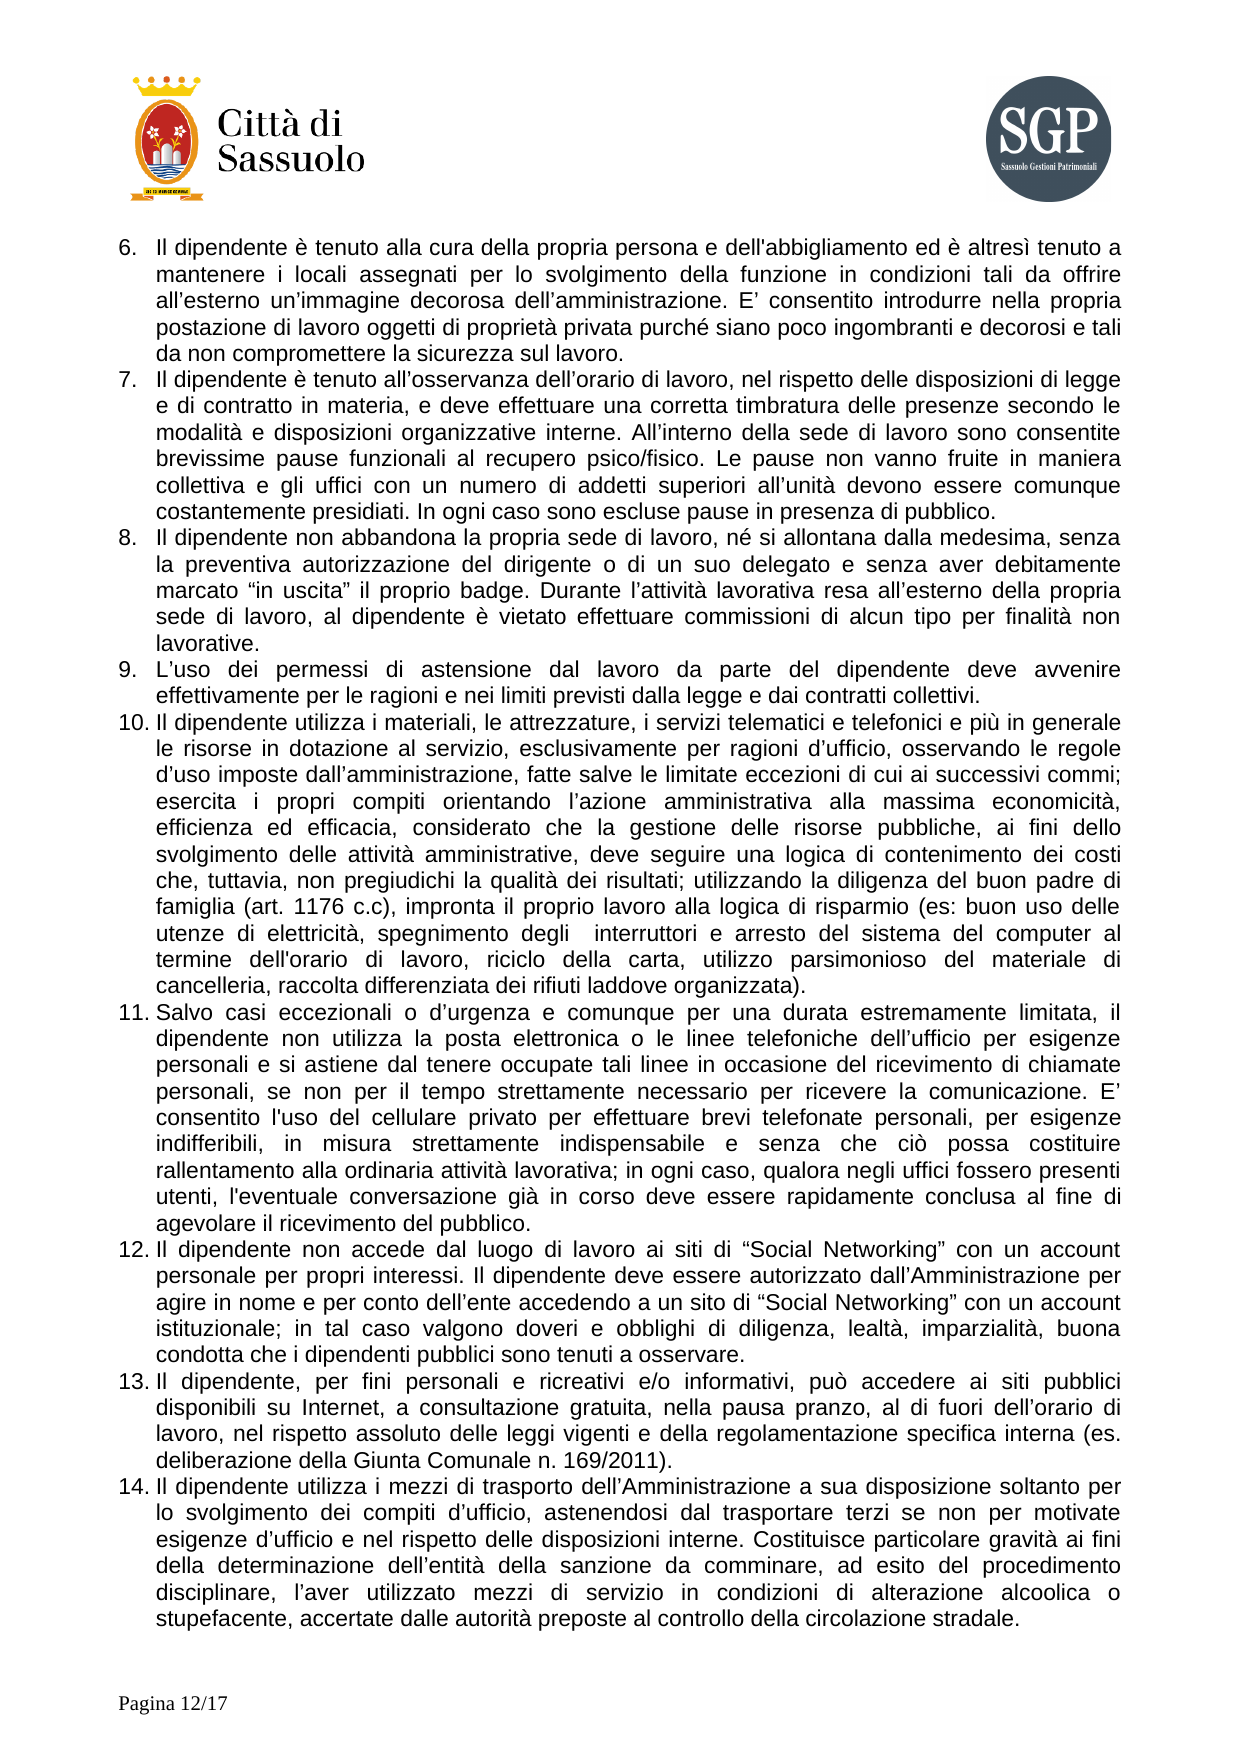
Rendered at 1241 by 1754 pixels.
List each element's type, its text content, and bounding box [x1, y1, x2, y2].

list Salvo casi eccezionali o d’urgenza e comunque per una durata estremamente limitata, il dipendente non utilizza la posta elettronica o le linee telefoniche dell’ufficio per esigenze personali e si astiene dal tenere occupate tali linee in occasione del ricevimento di chiamate personali, se non per il tempo strettamente necessario per ricevere la comunicazione. E’ consentito l'uso del cellulare privato per effettuare brevi telefonate personali, per esigenze indifferibili, in misura strettamente indispensabile e senza che ciò possa costituire rallentamento alla ordinaria attività lavorativa; in ogni caso, qualora negli uffici fossero presenti utenti, l'eventuale conversazione già in corso deve essere rapidamente conclusa al fine di agevolare il ricevimento del pubblico. [118, 999, 1122, 1236]
list Il dipendente utilizza i mezzi di trasporto dell’Amministrazione a sua disposizione soltanto per lo svolgimento dei compiti d’ufficio, astenendosi dal trasportare terzi se non per motivate esigenze d’ufficio e nel rispetto delle disposizioni interne. Costituisce particolare gravità ai fini della determinazione dell’entità della sanzione da comminare, ad esito del procedimento disciplinare, l’aver utilizzato mezzi di servizio in condizioni di alterazione alcoolica o stupefacente, accertate dalle autorità preposte al controllo della circolazione stradale. [118, 1473, 1122, 1631]
list Il dipendente non accede dal luogo di lavoro ai siti di “Social Networking” con un account personale per propri interessi. Il dipendente deve essere autorizzato dall’Amministrazione per agire in nome e per conto dell’ente accedendo a un sito di “Social Networking” con un account istituzionale; in tal caso valgono doveri e obblighi di diligenza, lealtà, imparzialità, buona condotta che i dipendenti pubblici sono tenuti a osservare. [118, 1236, 1122, 1368]
list L’uso dei permessi di astensione dal lavoro da parte del dipendente deve avvenire effettivamente per le ragioni e nei limiti previsti dalla legge e dai contratti collettivi. [118, 656, 1122, 709]
list Il dipendente utilizza i materiali, le attrezzature, i servizi telematici e telefonici e più in generale le risorse in dotazione al servizio, esclusivamente per ragioni d’ufficio, osservando le regole d’uso imposte dall’amministrazione, fatte salve le limitate eccezioni di cui ai successivi commi; esercita i propri compiti orientando l’azione amministrativa alla massima economicità, efficienza ed efficacia, considerato che la gestione delle risorse pubbliche, ai fini dello svolgimento delle attività amministrative, deve seguire una logica di contenimento dei costi che, tuttavia, non pregiudichi la qualità dei risultati; utilizzando la diligenza del buon padre di famiglia (art. 1176 c.c), impronta il proprio lavoro alla logica di risparmio (es: buon uso delle utenze di elettricità, spegnimento degli interruttori e arresto del sistema del computer al termine dell'orario di lavoro, riciclo della carta, utilizzo parsimonioso del materiale di cancelleria, raccolta differenziata dei rifiuti laddove organizzata). [118, 709, 1122, 999]
picture [986, 76, 1112, 202]
list Il dipendente, per fini personali e ricreativi e/o informativi, può accedere ai siti pubblici disponibili su Internet, a consultazione gratuita, nella pausa pranzo, al di fuori dell’orario di lavoro, nel rispetto assoluto delle leggi vigenti e della regolamentazione specifica interna (es. deliberazione della Giunta Comunale n. 169/2011). [118, 1368, 1122, 1473]
list Il dipendente non abbandona la propria sede di lavoro, né si allontana dalla medesima, senza la preventiva autorizzazione del dirigente o di un suo delegato e senza aver debitamente marcato “in uscita” il proprio badge. Durante l’attività lavorativa resa all’esterno della propria sede di lavoro, al dipendente è vietato effettuare commissioni di alcun tipo per finalità non lavorative. [118, 524, 1122, 656]
list Il dipendente è tenuto alla cura della propria persona e dell'abbigliamento ed è altresì tenuto a mantenere i locali assegnati per lo svolgimento della funzione in condizioni tali da offrire all’esterno un’immagine decorosa dell’amministrazione. E’ consentito introdurre nella propria postazione di lavoro oggetti di proprietà privata purché siano poco ingombranti e decorosi e tali da non compromettere la sicurezza sul lavoro. [118, 234, 1122, 366]
picture [129, 76, 364, 201]
list Il dipendente è tenuto all’osservanza dell’orario di lavoro, nel rispetto delle disposizioni di legge e di contratto in materia, e deve effettuare una corretta timbratura delle presenze secondo le modalità e disposizioni organizzative interne. All’interno della sede di lavoro sono consentite brevissime pause funzionali al recupero psico/fisico. Le pause non vanno fruite in maniera collettiva e gli uffici con un numero di addetti superiori all’unità devono essere comunque costantemente presidiati. In ogni caso sono escluse pause in presenza di pubblico. [118, 366, 1122, 524]
